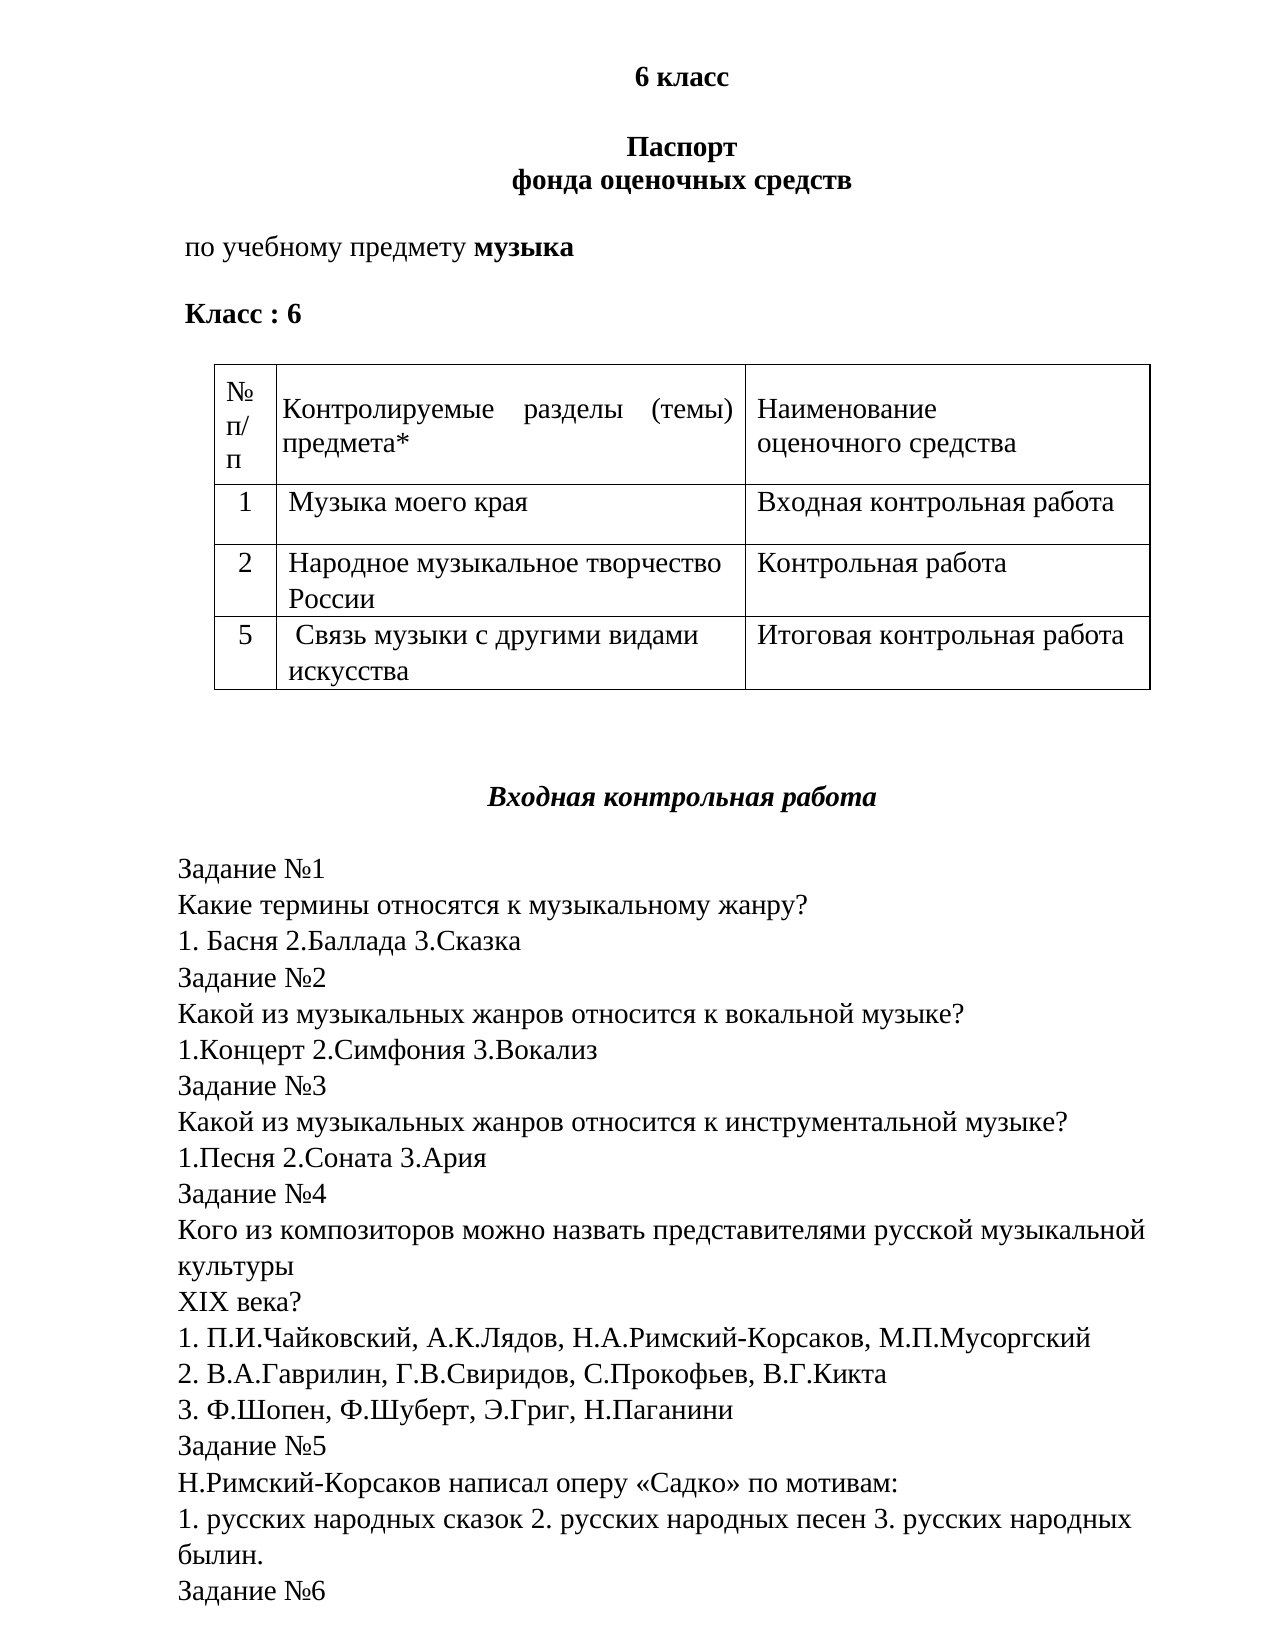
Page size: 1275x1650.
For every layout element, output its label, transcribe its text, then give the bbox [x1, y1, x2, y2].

table_cell Входная контрольная работа [746, 485, 1149, 544]
table_header № п/ п [215, 365, 276, 483]
table_cell Музыка моего края [277, 485, 745, 544]
table_cell 2 [215, 545, 276, 616]
list Ф.Шопен, Ф.Шуберт, Э.Григ, Н.Паганини Задание №5 [177, 1392, 734, 1462]
text 1. русских народных сказок 2. русских народных песен 3. русских народных былин. [177, 1501, 1200, 1571]
subtitle Входная контрольная работа [268, 779, 1096, 812]
table_cell Контрольная работа [746, 545, 1149, 616]
text 1. Басня 2.Баллада 3.Сказка Задание №2 [177, 923, 537, 993]
text Н.Римский-Корсаков написал оперу «Садко» по мотивам: [177, 1465, 1200, 1498]
table_cell 1 [215, 485, 276, 544]
text Кого из композиторов можно назвать представителями русской музыкальной культуры [177, 1212, 1200, 1281]
table_cell Народное музыкальное творчество России [277, 545, 745, 616]
table_cell Связь музыки с другими видами искусства [277, 617, 745, 689]
list В.А.Гаврилин, Г.В.Свиридов, С.Прокофьев, В.Г.Кикта [177, 1356, 1200, 1390]
text по учебному предмету музыка Класс : 6 [184, 229, 620, 330]
text 1.Концерт 2.Симфония 3.Вокализ Задание №3 [177, 1032, 620, 1101]
text 6 класс [267, 59, 1096, 92]
text XIX века? [177, 1284, 1200, 1317]
text Какой из музыкальных жанров относится к вокальной музыке? [177, 996, 1200, 1029]
text Задание №6 [177, 1573, 1200, 1607]
table_header Контролируемые разделы (темы) предмета* [277, 365, 745, 483]
text Какие термины относятся к музыкальному жанру? [177, 887, 1200, 921]
table_cell Итоговая контрольная работа [746, 617, 1149, 689]
text фонда оценочных средств [268, 162, 1096, 196]
table_cell 5 [215, 617, 276, 689]
text 1.Песня 2.Соната 3.Ария Задание №4 [177, 1140, 488, 1209]
list П.И.Чайковский, А.К.Лядов, Н.А.Римский-Корсаков, М.П.Мусоргский [177, 1320, 1200, 1354]
text Какой из музыкальных жанров относится к инструментальной музыке? [177, 1104, 1200, 1137]
text Задание №1 [177, 851, 1200, 885]
table_header Наименование оценочного средства [746, 365, 1149, 483]
text Паспорт [268, 129, 1096, 162]
